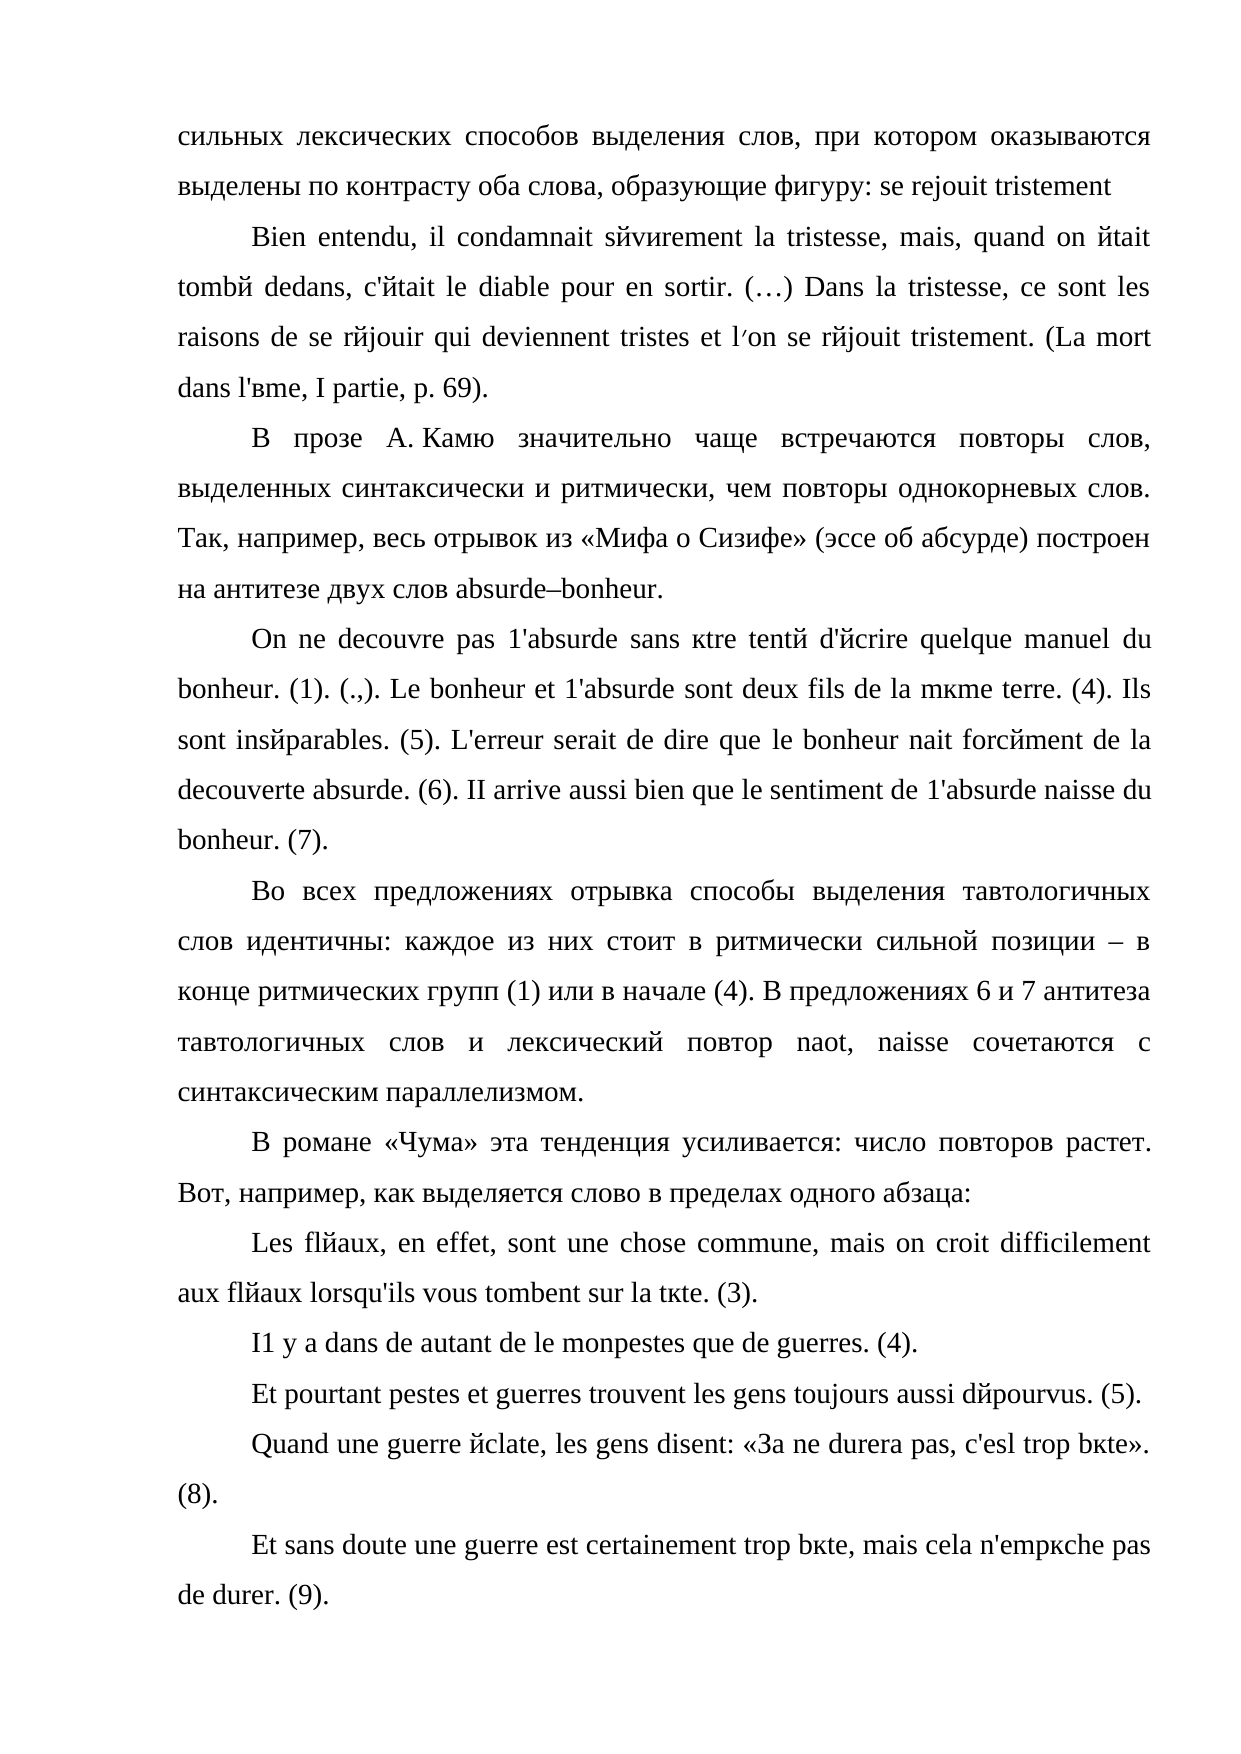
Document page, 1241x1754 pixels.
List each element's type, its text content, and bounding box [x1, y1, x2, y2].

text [177, 118, 1152, 202]
text On ne decouvre pas 1'absurde sans кtre tentй d'йcrire quelque manuel du bonheur. (1). (.,). Le bonheur et 1'absurde sont deux fils de la mкme terre. (4). Ils sont insйparables. (5). L'erreur serait de dire que le bonheur nait forcйment de la decouverte absurde. (6). II arrive aussi bien que le sentiment de 1'absurde naisse du bonheur. (7). [177, 621, 1152, 856]
text Et pourtant pestes et guerres trouvent les gens toujours aussi dйpourvus. (5). [177, 1376, 1152, 1409]
text В романе «Чума» эта тенденция усиливается: число повторов растет. Вот, например, как выделяется слово в пределах одного абзаца: [177, 1124, 1152, 1208]
text Quand une guerre йclate, les gens disent: «Зa ne durera pas, c'esl trop bкte». (8). [177, 1426, 1152, 1510]
text В прозе А. Камю значительно чаще встречаются повторы слов, выделенных синтаксически и ритмически, чем повторы однокорневых слов. Так, например, весь отрывок из «Мифа о Сизифе» (эссе об абсурде) построен на антитезе двух слов absurde–bonheur. [177, 420, 1152, 604]
text Bien entendu, il condamnait sйvиrement la tristesse, mais, quand on йtait tombй dedans, c'йtait le diable pour en sortir. (…) Dans la tristesse, ce sont les raisons de se rйjоuir qui deviennent tristes et l׳on se rйjоuit tristement. (La mort dans l'вmе, I partie, p. 69). [177, 219, 1152, 403]
text Les flйaux, en effet, sont une chose commune, mais on croit difficilement aux flйaux lorsqu'ils vous tombent sur la tкte. (3). [177, 1225, 1152, 1309]
text I1 у a dans de autant de le monpestes que de guerres. (4). [177, 1326, 1152, 1359]
text Et sans doute une guerre est certainement trop bкte, mais cela n'empкche pas de durer. (9). [177, 1527, 1152, 1611]
text Во всех предложениях отрывка способы выделения тавтологичных слов идентичны: каждое из них стоит в ритмически cильной позиции – в конце ритмических групп (1) или в начале (4). В предложениях 6 и 7 антитеза тавтологичных слов и лексический повтор naоt, naisse сочетаются с синтаксическим параллелизмом. [177, 873, 1152, 1108]
